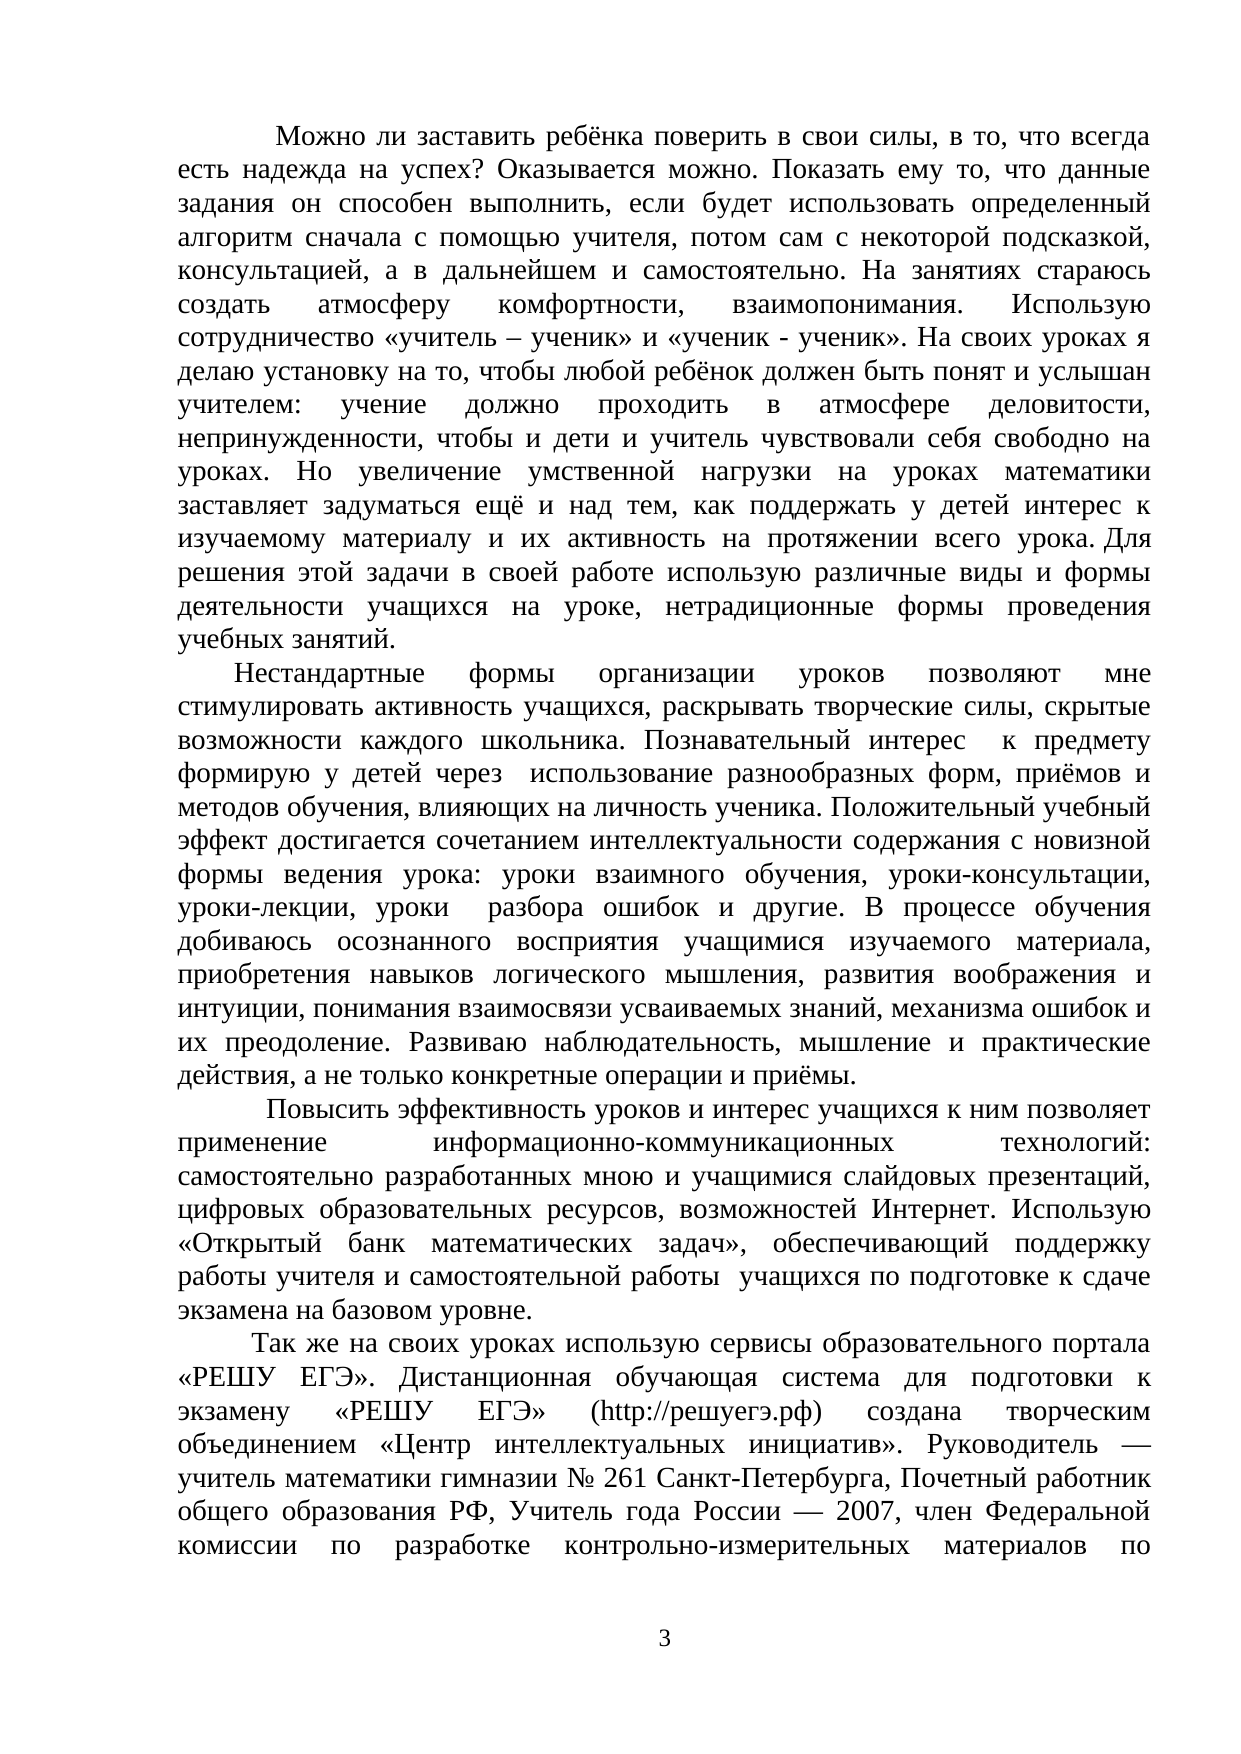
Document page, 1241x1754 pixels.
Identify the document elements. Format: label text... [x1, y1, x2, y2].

text Нестандартные формы организации уроков позволяют мне стимулировать активность учащихся, раскрывать творческие силы, скрытые возможности каждого школьника. Познавательный интерес к предмету формирую у детей через использование разнообразных форм, приёмов и методов обучения, влияющих на личность ученика. Положительный учебный эффект достигается сочетанием интеллектуальности содержания с новизной формы ведения урока: уроки взаимного обучения, уроки-консультации, уроки-лекции, уроки разбора ошибок и другие. В процессе обучения добиваюсь осознанного восприятия учащимися изучаемого материала, приобретения навыков логического мышления, развития воображения и интуиции, понимания взаимосвязи усваиваемых знаний, механизма ошибок и их преодоление. Развиваю наблюдательность, мышление и практические действия, а не только конкретные операции и приёмы. [177, 655, 1152, 1091]
text Можно ли заставить ребёнка поверить в свои силы, в то, что всегда есть надежда на успех? Оказывается можно. Показать ему то, что данные задания он способен выполнить, если будет использовать определенный алгоритм сначала с помощью учителя, потом сам с некоторой подсказкой, консультацией, а в дальнейшем и самостоятельно. На занятиях стараюсь создать атмосферу комфортности, взаимопонимания. Использую сотрудничество «учитель – ученик» и «ученик - ученик». На своих уроках я делаю установку на то, чтобы любой ребёнок должен быть понят и услышан учителем: учение должно проходить в атмосфере деловитости, непринужденности, чтобы и дети и учитель чувствовали себя свободно на уроках. Но увеличение умственной нагрузки на уроках математики заставляет задуматься ещё и над тем, как поддержать у детей интерес к изучаемому материалу и их активность на протяжении всего урока. Для решения этой задачи в своей работе использую различные виды и формы деятельности учащихся на уроке, нетрадиционные формы проведения учебных занятий. [177, 118, 1152, 655]
text Повысить эффективность уроков и интерес учащихся к ним позволяет применение информационно-коммуникационных технологий: самостоятельно разработанных мною и учащимися слайдовых презентаций, цифровых образовательных ресурсов, возможностей Интернет. Использую «Открытый банк математических задач», обеспечивающий поддержку работы учителя и самостоятельной работы учащихся по подготовке к сдаче экзамена на базовом уровне. [177, 1091, 1152, 1326]
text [177, 1326, 1152, 1560]
